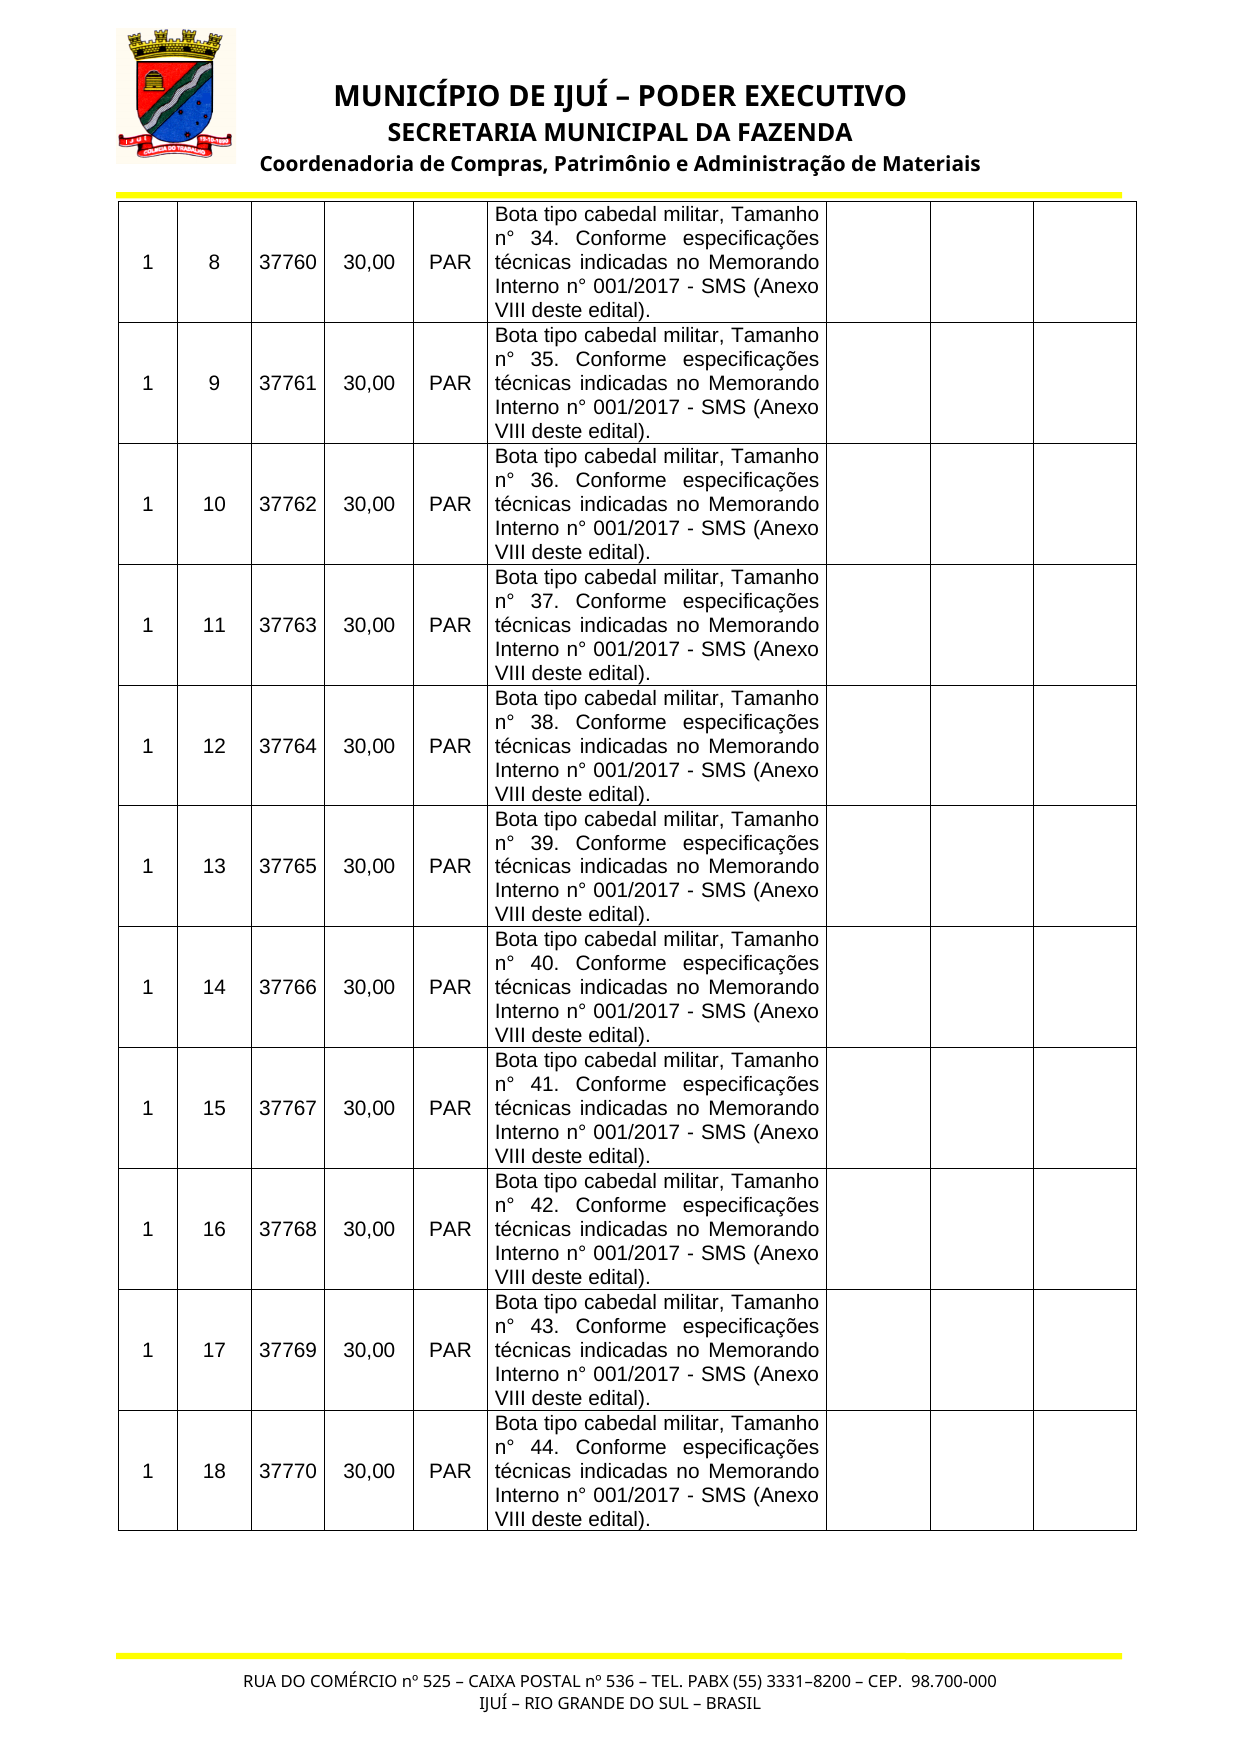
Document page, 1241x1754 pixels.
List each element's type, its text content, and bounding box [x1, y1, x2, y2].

table_cell [931, 202, 1033, 322]
table_cell [827, 444, 930, 564]
table_cell 1 [119, 323, 177, 443]
table_cell 10 [178, 444, 251, 564]
table_cell PAR [414, 927, 487, 1047]
table_cell PAR [414, 806, 487, 926]
table_cell 30,00 [325, 1411, 413, 1530]
table_cell [931, 1048, 1033, 1168]
table_cell Bota tipo cabedal militar, Tamanho n° 40. Conforme especificações técnicas indicadas no Memorando Interno n° 001/2017 - SMS (Anexo VIII deste edital). [488, 927, 826, 1047]
table_cell Bota tipo cabedal militar, Tamanho n° 44. Conforme especificações técnicas indicadas no Memorando Interno n° 001/2017 - SMS (Anexo VIII deste edital). [488, 1411, 826, 1530]
table_cell [1034, 565, 1136, 684]
table_cell [827, 1411, 930, 1530]
table_cell 30,00 [325, 565, 413, 684]
table_cell Bota tipo cabedal militar, Tamanho n° 43. Conforme especificações técnicas indicadas no Memorando Interno n° 001/2017 - SMS (Anexo VIII deste edital). [488, 1290, 826, 1409]
table_cell Bota tipo cabedal militar, Tamanho n° 35. Conforme especificações técnicas indicadas no Memorando Interno n° 001/2017 - SMS (Anexo VIII deste edital). [488, 323, 826, 443]
table_cell Bota tipo cabedal militar, Tamanho n° 41. Conforme especificações técnicas indicadas no Memorando Interno n° 001/2017 - SMS (Anexo VIII deste edital). [488, 1048, 826, 1168]
table_cell 1 [119, 1048, 177, 1168]
table_cell 11 [178, 565, 251, 684]
table_cell [827, 927, 930, 1047]
table_cell 9 [178, 323, 251, 443]
table_cell 17 [178, 1290, 251, 1409]
table_cell 8 [178, 202, 251, 322]
table_cell 1 [119, 806, 177, 926]
table_cell Bota tipo cabedal militar, Tamanho n° 39. Conforme especificações técnicas indicadas no Memorando Interno n° 001/2017 - SMS (Anexo VIII deste edital). [488, 806, 826, 926]
table_cell 1 [119, 686, 177, 805]
picture [116, 28, 237, 164]
table_cell [1034, 1048, 1136, 1168]
table_cell [827, 1048, 930, 1168]
table_cell 15 [178, 1048, 251, 1168]
table_cell [1034, 202, 1136, 322]
table_cell PAR [414, 686, 487, 805]
table_cell 1 [119, 1290, 177, 1409]
table_cell [827, 686, 930, 805]
table_cell [1034, 444, 1136, 564]
table_cell 30,00 [325, 927, 413, 1047]
table_cell [1034, 806, 1136, 926]
table_cell 13 [178, 806, 251, 926]
table_cell 37765 [252, 806, 324, 926]
table_cell [931, 1169, 1033, 1289]
table_cell 18 [178, 1411, 251, 1530]
table_cell [1034, 1169, 1136, 1289]
table_cell Bota tipo cabedal militar, Tamanho n° 36. Conforme especificações técnicas indicadas no Memorando Interno n° 001/2017 - SMS (Anexo VIII deste edital). [488, 444, 826, 564]
table_cell PAR [414, 565, 487, 684]
table_cell PAR [414, 444, 487, 564]
table_cell 14 [178, 927, 251, 1047]
table_cell 37762 [252, 444, 324, 564]
table_cell 30,00 [325, 1290, 413, 1409]
table_cell [1034, 1411, 1136, 1530]
table_cell PAR [414, 1290, 487, 1409]
table_cell [931, 323, 1033, 443]
table_cell Bota tipo cabedal militar, Tamanho n° 34. Conforme especificações técnicas indicadas no Memorando Interno n° 001/2017 - SMS (Anexo VIII deste edital). [488, 202, 826, 322]
table_cell 1 [119, 202, 177, 322]
table_cell [827, 1169, 930, 1289]
table_cell Bota tipo cabedal militar, Tamanho n° 38. Conforme especificações técnicas indicadas no Memorando Interno n° 001/2017 - SMS (Anexo VIII deste edital). [488, 686, 826, 805]
table_cell 30,00 [325, 1048, 413, 1168]
table_cell 30,00 [325, 444, 413, 564]
table_cell [931, 565, 1033, 684]
table_cell 1 [119, 565, 177, 684]
table_cell 37761 [252, 323, 324, 443]
table_cell 1 [119, 444, 177, 564]
table_cell Bota tipo cabedal militar, Tamanho n° 37. Conforme especificações técnicas indicadas no Memorando Interno n° 001/2017 - SMS (Anexo VIII deste edital). [488, 565, 826, 684]
table_cell PAR [414, 323, 487, 443]
table_cell 30,00 [325, 1169, 413, 1289]
table_cell [931, 1411, 1033, 1530]
table_cell [827, 1290, 930, 1409]
table_cell 37770 [252, 1411, 324, 1530]
table_cell [931, 806, 1033, 926]
table_cell 30,00 [325, 202, 413, 322]
table_cell [827, 565, 930, 684]
table_cell 37764 [252, 686, 324, 805]
table_cell PAR [414, 1411, 487, 1530]
table_cell 16 [178, 1169, 251, 1289]
table_cell 1 [119, 1411, 177, 1530]
table_cell [1034, 323, 1136, 443]
table_cell [827, 202, 930, 322]
table_cell 30,00 [325, 686, 413, 805]
table_cell 1 [119, 1169, 177, 1289]
table_cell Bota tipo cabedal militar, Tamanho n° 42. Conforme especificações técnicas indicadas no Memorando Interno n° 001/2017 - SMS (Anexo VIII deste edital). [488, 1169, 826, 1289]
table_cell [1034, 1290, 1136, 1409]
table_cell [931, 1290, 1033, 1409]
table_cell 12 [178, 686, 251, 805]
table_cell PAR [414, 1169, 487, 1289]
table_cell 37767 [252, 1048, 324, 1168]
table_cell 37769 [252, 1290, 324, 1409]
table_cell 37768 [252, 1169, 324, 1289]
table_cell PAR [414, 202, 487, 322]
table_cell [1034, 927, 1136, 1047]
table_cell 37766 [252, 927, 324, 1047]
table_cell [931, 444, 1033, 564]
table_cell 37763 [252, 565, 324, 684]
table_cell 30,00 [325, 806, 413, 926]
table_cell 37760 [252, 202, 324, 322]
table_cell [827, 323, 930, 443]
table_cell PAR [414, 1048, 487, 1168]
table_cell 1 [119, 927, 177, 1047]
table_cell [931, 927, 1033, 1047]
table_cell [827, 806, 930, 926]
table_cell [1034, 686, 1136, 805]
table_cell [931, 686, 1033, 805]
table_cell 30,00 [325, 323, 413, 443]
